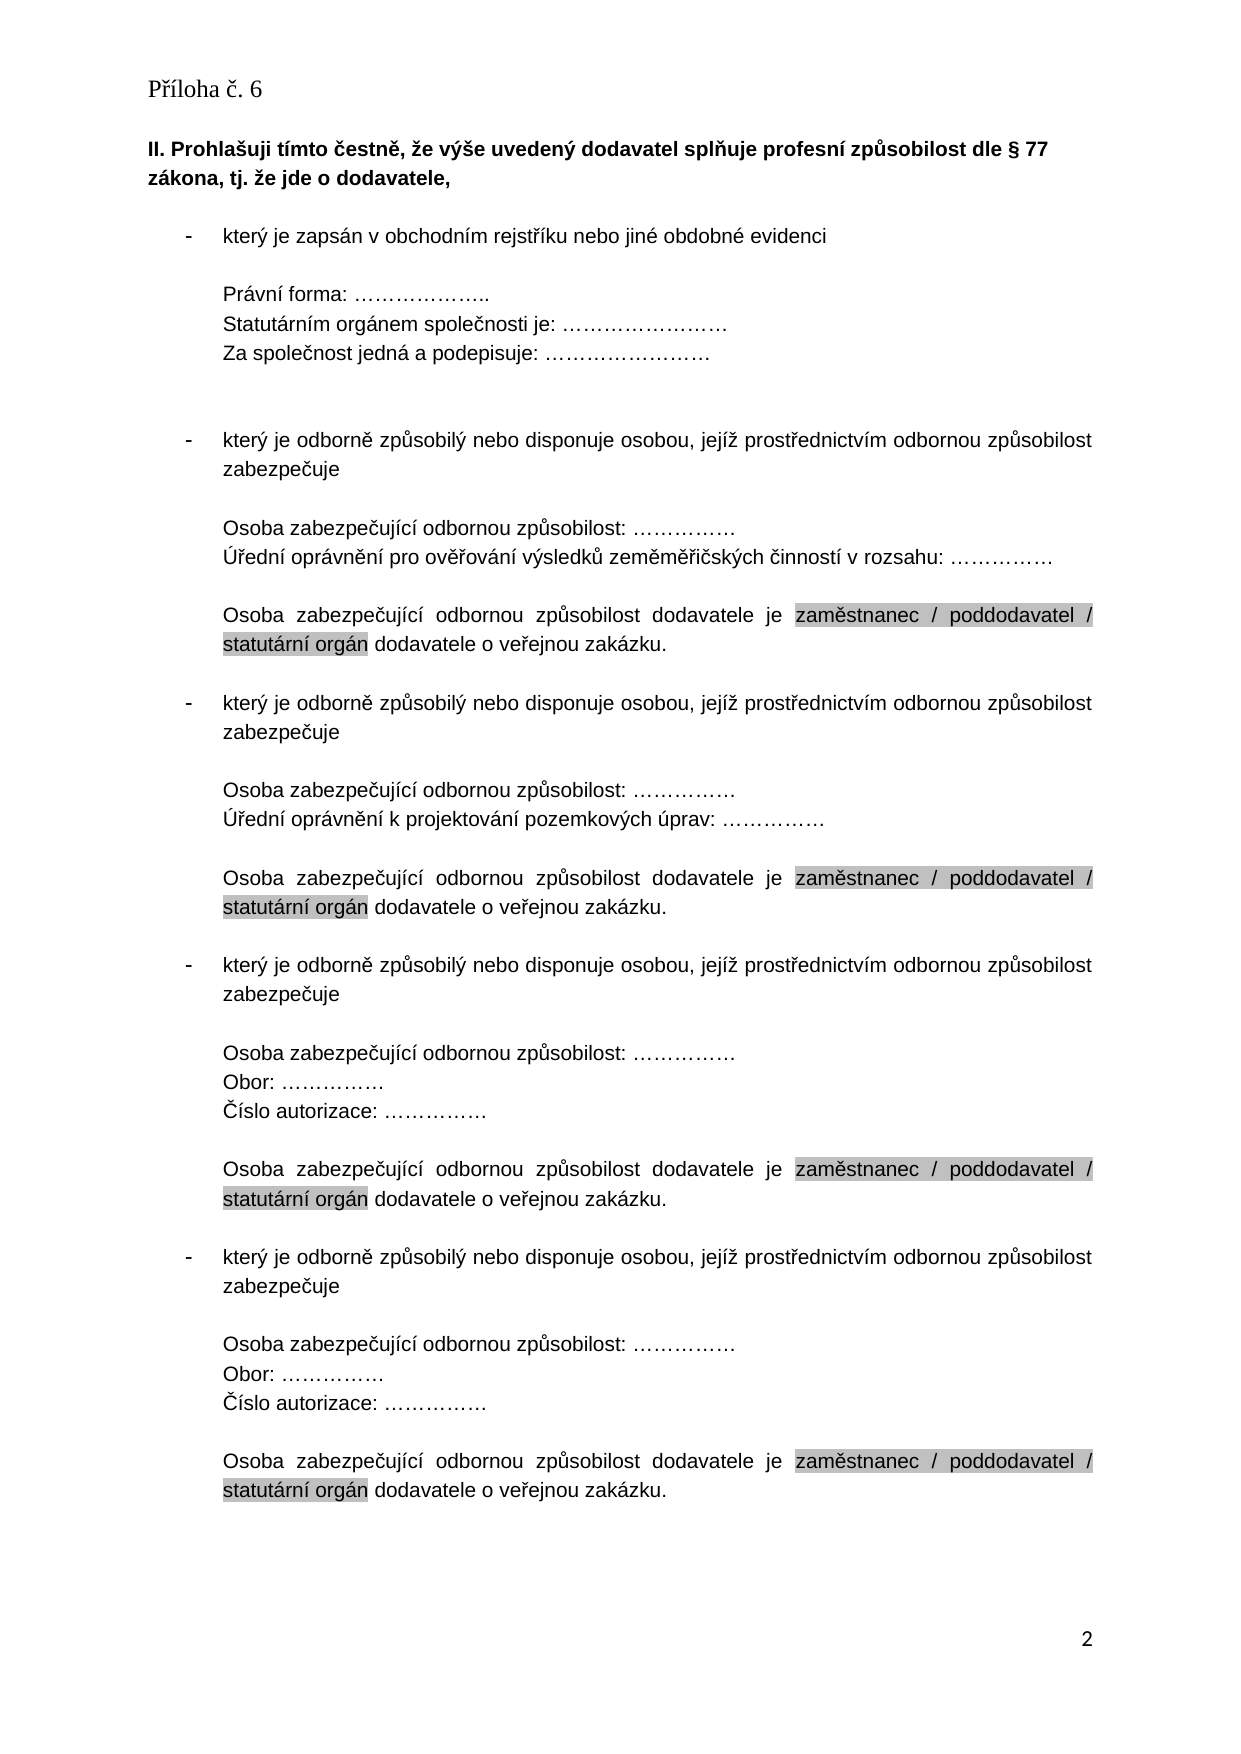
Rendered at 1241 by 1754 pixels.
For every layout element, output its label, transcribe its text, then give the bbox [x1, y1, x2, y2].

list Právní forma: ……………….. [223, 277, 1093, 306]
list Obor: …………… [223, 1064, 1093, 1094]
list Obor: …………… [223, 1356, 1093, 1385]
list který je odborně způsobilý nebo disponuje osobou, jejíž prostřednictvím odbornou způsobilost zabezpečuje [185, 1239, 1093, 1298]
list Osoba zabezpečující odbornou způsobilost dodavatele je zaměstnanec / poddodavatel / statutární orgán dodavatele o veřejnou zakázku. [223, 598, 1093, 656]
list který je odborně způsobilý nebo disponuje osobou, jejíž prostřednictvím odbornou způsobilost zabezpečuje [185, 423, 1093, 481]
list který je odborně způsobilý nebo disponuje osobou, jejíž prostřednictvím odbornou způsobilost zabezpečuje [185, 948, 1093, 1006]
list který je zapsán v obchodním rejstříku nebo jiné obdobné evidenci [185, 219, 1093, 248]
list Číslo autorizace: …………… [223, 1385, 1093, 1414]
list Osoba zabezpečující odbornou způsobilost: …………… [223, 1035, 1093, 1064]
text II. Prohlašuji tímto čestně, že výše uvedený dodavatel splňuje profesní způsobilost dle § 77 zákona, tj. že jde o dodavatele, [148, 131, 1093, 189]
list Osoba zabezpečující odbornou způsobilost: …………… [223, 773, 1093, 802]
list který je odborně způsobilý nebo disponuje osobou, jejíž prostřednictvím odbornou způsobilost zabezpečuje [185, 685, 1093, 744]
list Úřední oprávnění k projektování pozemkových úprav: …………… [223, 802, 1093, 831]
list Osoba zabezpečující odbornou způsobilost dodavatele je zaměstnanec / poddodavatel / statutární orgán dodavatele o veřejnou zakázku. [223, 860, 1093, 919]
list Za společnost jedná a podepisuje: …………………… [223, 335, 1093, 364]
list Osoba zabezpečující odbornou způsobilost: …………… [223, 510, 1093, 539]
list Osoba zabezpečující odbornou způsobilost dodavatele je zaměstnanec / poddodavatel / statutární orgán dodavatele o veřejnou zakázku. [223, 1444, 1093, 1502]
list Úřední oprávnění pro ověřování výsledků zeměměřičských činností v rozsahu: …………… [223, 539, 1093, 569]
list Číslo autorizace: …………… [223, 1094, 1093, 1123]
list Statutárním orgánem společnosti je: …………………… [223, 306, 1093, 335]
list Osoba zabezpečující odbornou způsobilost: …………… [223, 1327, 1093, 1356]
list Osoba zabezpečující odbornou způsobilost dodavatele je zaměstnanec / poddodavatel / statutární orgán dodavatele o veřejnou zakázku. [223, 1152, 1093, 1210]
